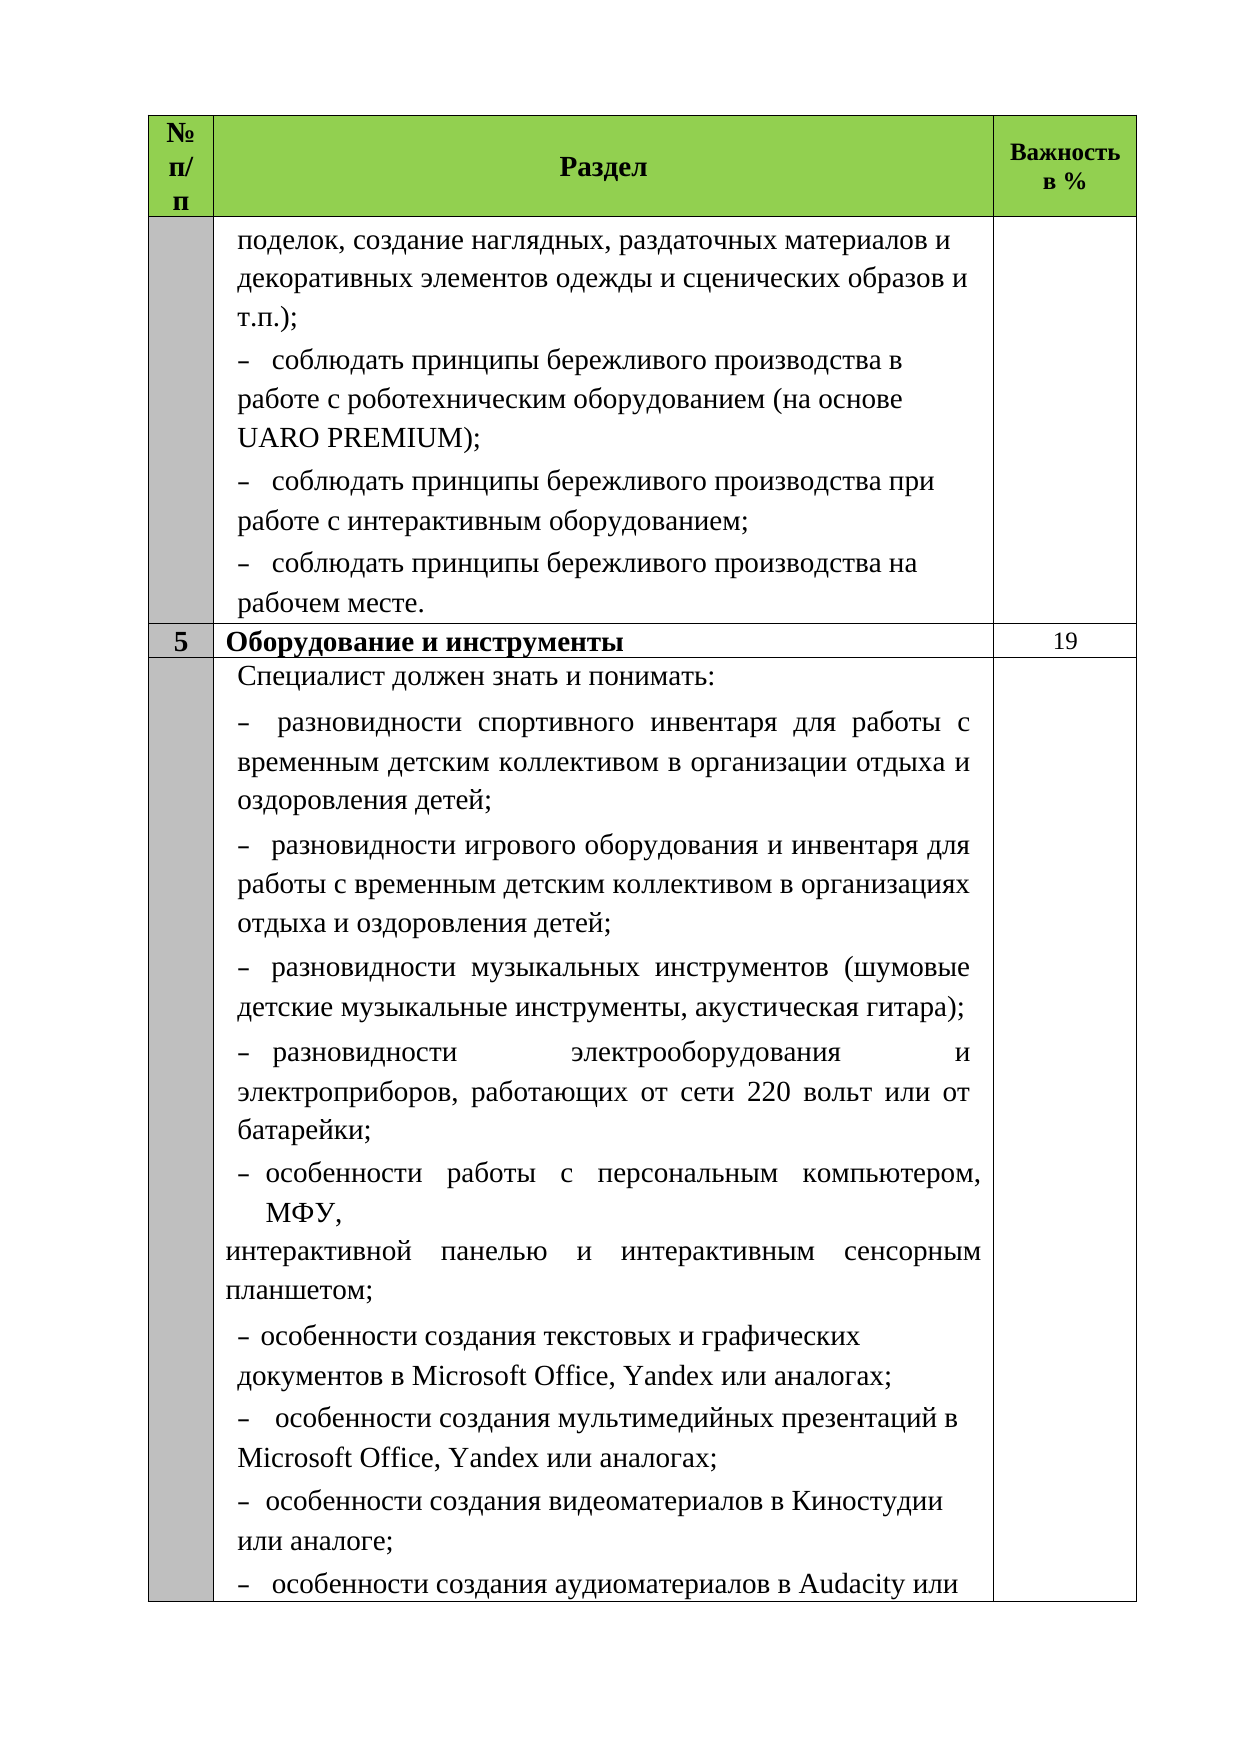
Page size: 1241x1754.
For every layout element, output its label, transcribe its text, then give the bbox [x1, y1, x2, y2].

table_cell Оборудование и инструменты [214, 624, 993, 657]
table_header Важность в % [994, 116, 1136, 216]
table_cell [214, 217, 993, 623]
table_header Раздел [214, 116, 993, 216]
table_cell 5 [149, 624, 213, 657]
table_cell 19 [994, 624, 1136, 657]
table_cell [149, 658, 213, 1601]
table_header № п/п [149, 116, 213, 216]
table_cell [994, 217, 1136, 623]
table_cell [214, 658, 993, 1601]
table_cell [994, 658, 1136, 1601]
table_cell [149, 217, 213, 623]
